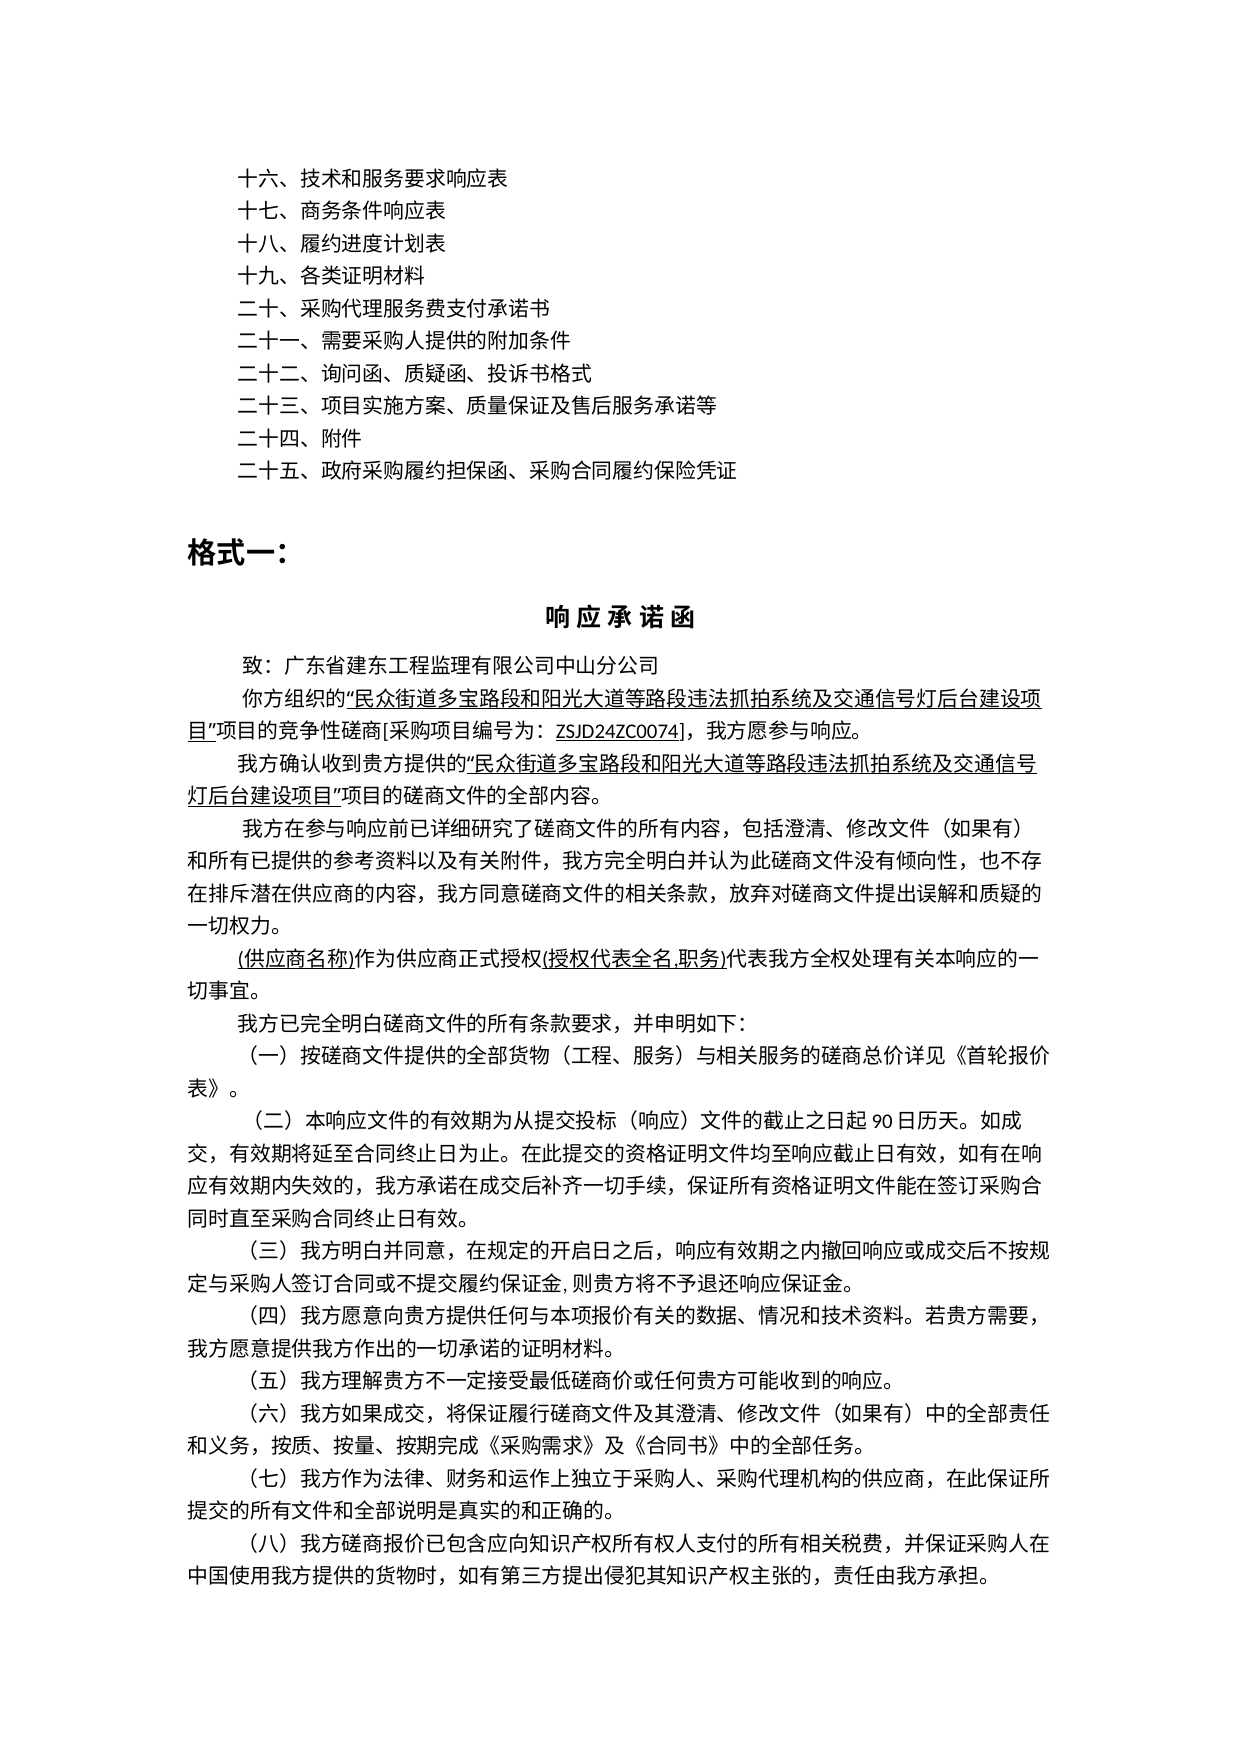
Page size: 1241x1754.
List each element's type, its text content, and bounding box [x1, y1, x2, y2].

text （四）我方愿意向贵方提供任何与本项报价有关的数据、情况和技术资料。若贵方需要，我方愿意提供我方作出的一切承诺的证明材料。 [187, 1299, 1053, 1364]
text （六）我方如果成交，将保证履行磋商文件及其澄清、修改文件（如果有）中的全部责任和义务，按质、按量、按期完成《采购需求》及《合同书》中的全部任务。 [187, 1397, 1053, 1462]
text （三）我方明白并同意，在规定的开启日之后，响应有效期之内撤回响应或成交后不按规定与采购人签订合同或不提交履约保证金, 则贵方将不予退还响应保证金。 [187, 1234, 1053, 1299]
text （八）我方磋商报价已包含应向知识产权所有权人支付的所有相关税费，并保证采购人在中国使用我方提供的货物时，如有第三方提出侵犯其知识产权主张的，责任由我方承担。 [187, 1527, 1053, 1592]
text 二十五、政府采购履约担保函、采购合同履约保险凭证 [187, 454, 1053, 487]
text 十八、履约进度计划表 [187, 227, 1053, 259]
text 二十、采购代理服务费支付承诺书 [187, 292, 1053, 324]
text 二十二、询问函、质疑函、投诉书格式 [187, 357, 1053, 389]
text 十九、各类证明材料 [187, 259, 1053, 292]
text 我方已完全明白磋商文件的所有条款要求，并申明如下： [187, 1007, 1053, 1039]
text 响 应 承 诺 函 [187, 584, 1053, 649]
text （二）本响应文件的有效期为从提交投标（响应）文件的截止之日起90日历天。如成交，有效期将延至合同终止日为止。在此提交的资格证明文件均至响应截止日有效，如有在响应有效期内失效的，我方承诺在成交后补齐一切手续，保证所有资格证明文件能在签订采购合同时直至采购合同终止日有效。 [187, 1104, 1053, 1234]
text 十六、技术和服务要求响应表 [187, 162, 1053, 194]
text 致：广东省建东工程监理有限公司中山分公司 [187, 649, 1053, 682]
text 我方在参与响应前已详细研究了磋商文件的所有内容，包括澄清、修改文件（如果有）和所有已提供的参考资料以及有关附件，我方完全明白并认为此磋商文件没有倾向性，也不存在排斥潜在供应商的内容，我方同意磋商文件的相关条款，放弃对磋商文件提出误解和质疑的一切权力。 [187, 812, 1053, 942]
text （七）我方作为法律、财务和运作上独立于采购人、采购代理机构的供应商，在此保证所提交的所有文件和全部说明是真实的和正确的。 [187, 1462, 1053, 1527]
text 二十四、附件 [187, 422, 1053, 454]
text 二十三、项目实施方案、质量保证及售后服务承诺等 [187, 389, 1053, 422]
text 十七、商务条件响应表 [187, 194, 1053, 227]
text 你方组织的“民众街道多宝路段和阳光大道等路段违法抓拍系统及交通信号灯后台建设项目”项目的竞争性磋商[采购项目编号为：ZSJD24ZC0074]，我方愿参与响应。 [187, 682, 1053, 747]
text (供应商名称)作为供应商正式授权(授权代表全名,职务)代表我方全权处理有关本响应的一切事宜。 [187, 942, 1053, 1007]
text （一）按磋商文件提供的全部货物（工程、服务）与相关服务的磋商总价详见《首轮报价表》。 [187, 1039, 1053, 1104]
text 格式一： [187, 519, 1053, 584]
text 二十一、需要采购人提供的附加条件 [187, 324, 1053, 357]
text （五）我方理解贵方不一定接受最低磋商价或任何贵方可能收到的响应。 [187, 1364, 1053, 1397]
text 我方确认收到贵方提供的“民众街道多宝路段和阳光大道等路段违法抓拍系统及交通信号灯后台建设项目”项目的磋商文件的全部内容。 [187, 747, 1053, 812]
